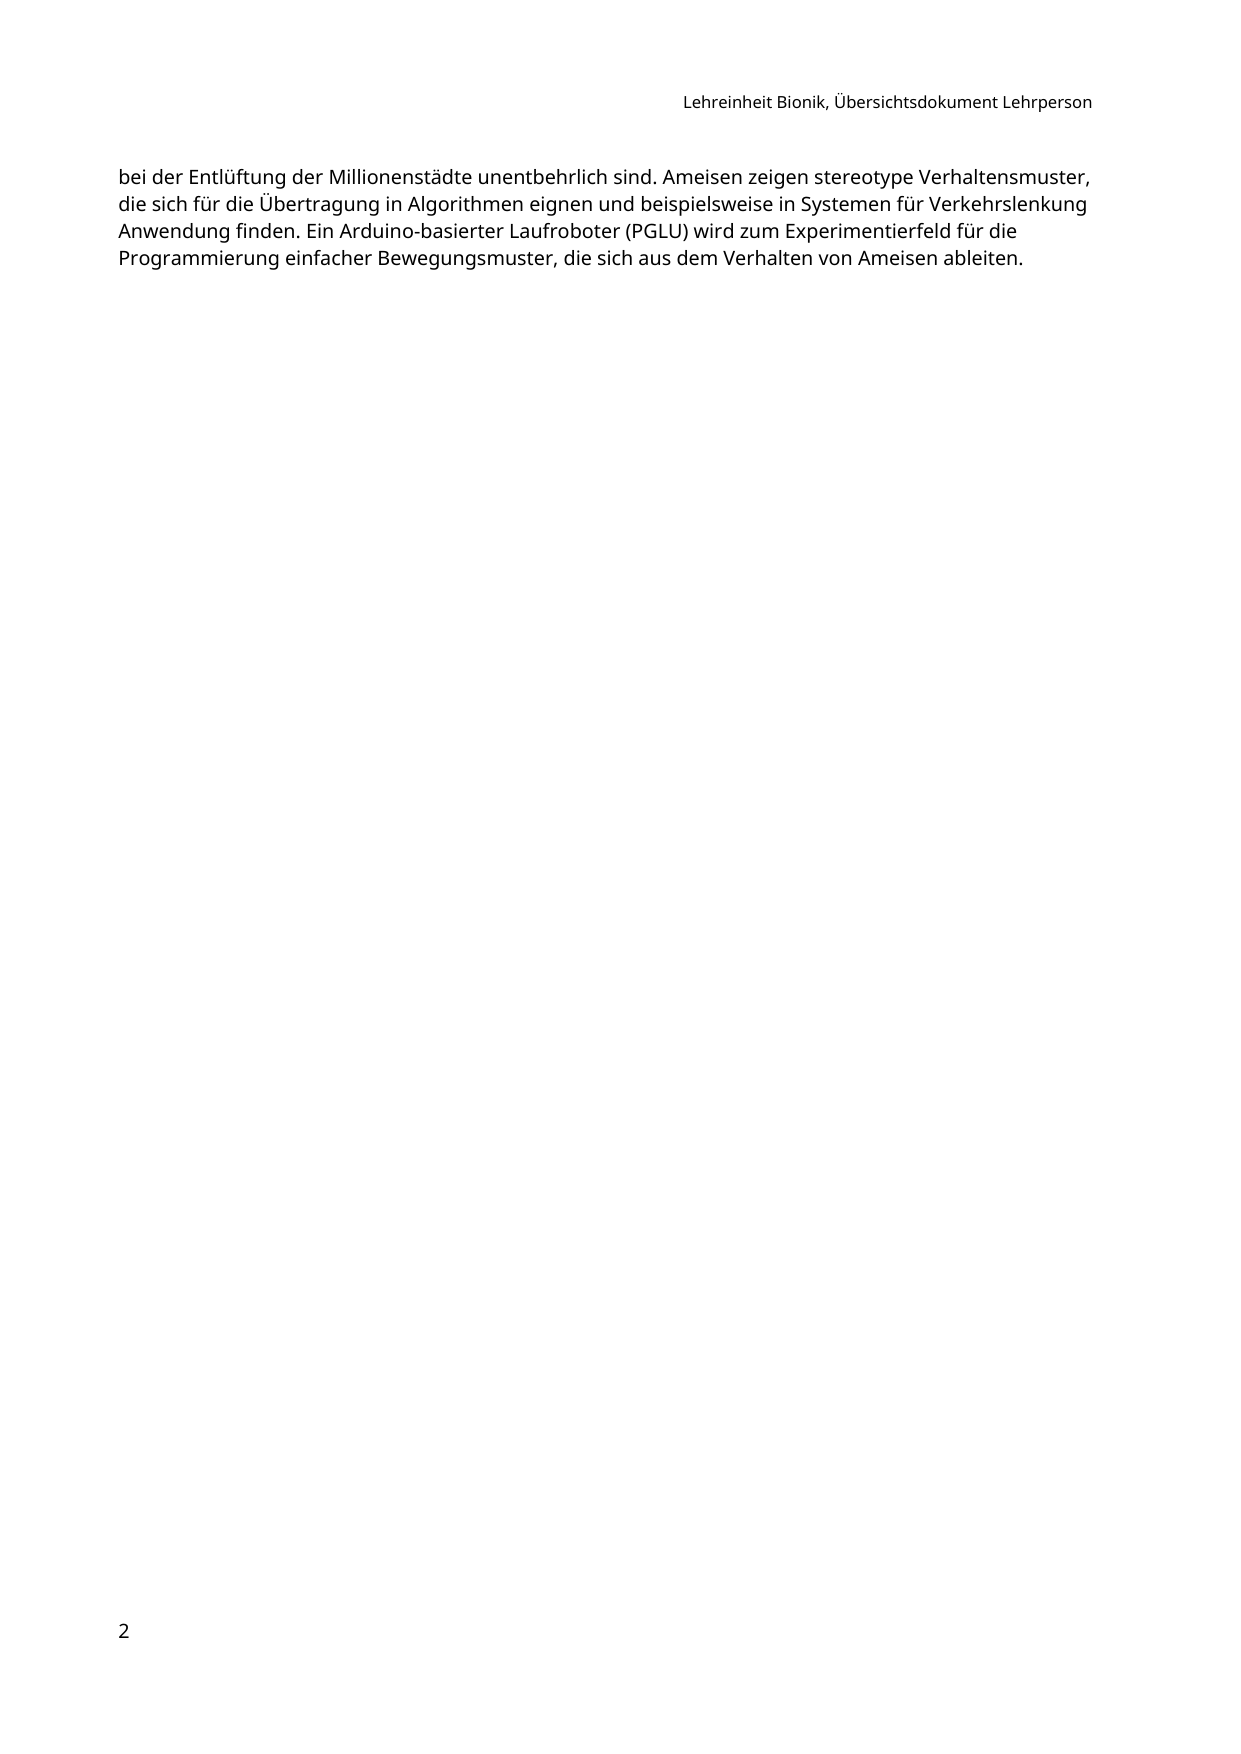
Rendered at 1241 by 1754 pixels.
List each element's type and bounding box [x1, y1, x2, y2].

text [118, 164, 1092, 272]
